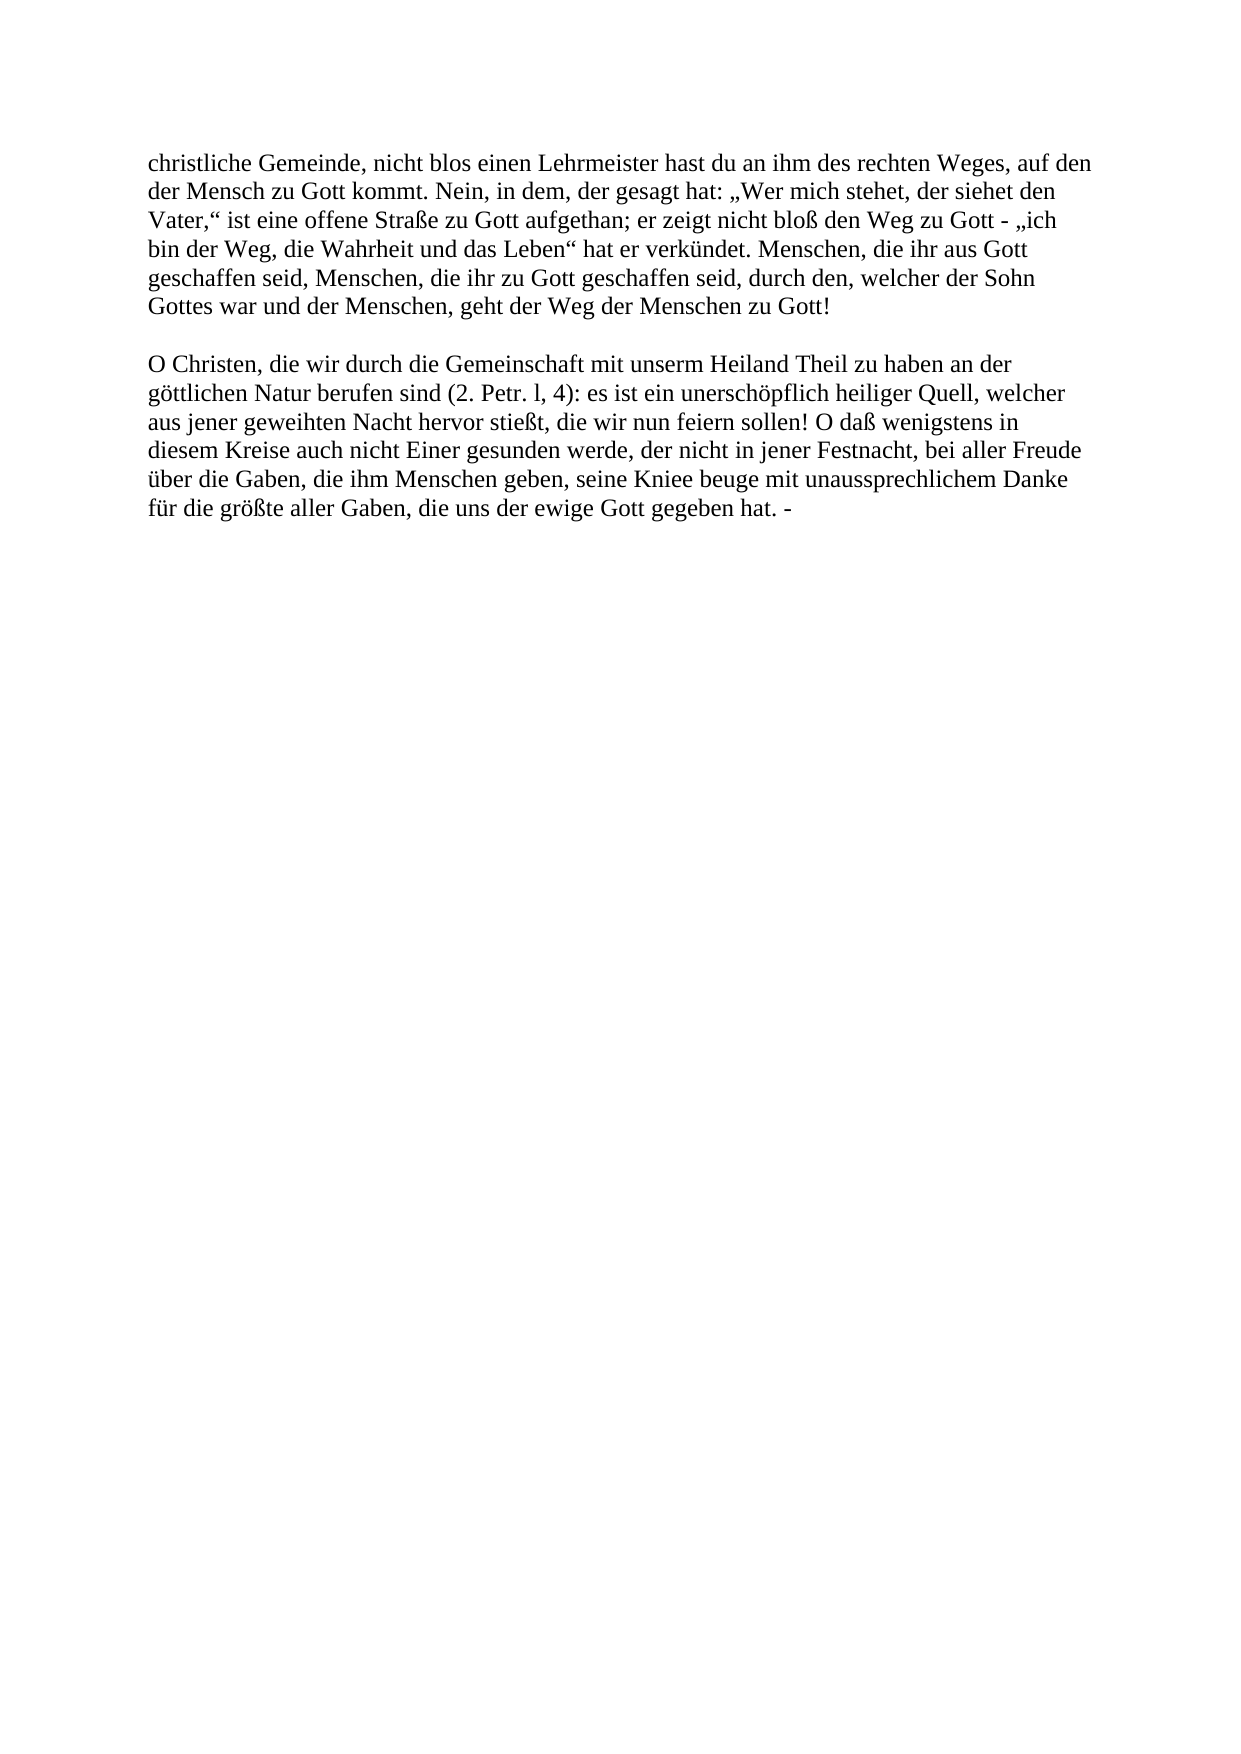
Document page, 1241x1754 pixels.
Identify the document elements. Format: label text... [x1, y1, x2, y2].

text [148, 148, 1093, 320]
text O Christen, die wir durch die Gemeinschaft mit unserm Heiland Theil zu haben an der göttlichen Natur berufen sind (2. Petr. l, 4): es ist ein unerschöpflich heiliger Quell, welcher aus jener geweihten Nacht hervor stießt, die wir nun feiern sollen! O daß wenigstens in diesem Kreise auch nicht Einer gesunden werde, der nicht in jener Festnacht, bei aller Freude über die Gaben, die ihm Menschen geben, seine Kniee beuge mit unaussprechlichem Danke für die größte aller Gaben, die uns der ewige Gott gegeben hat. - [148, 349, 1093, 522]
